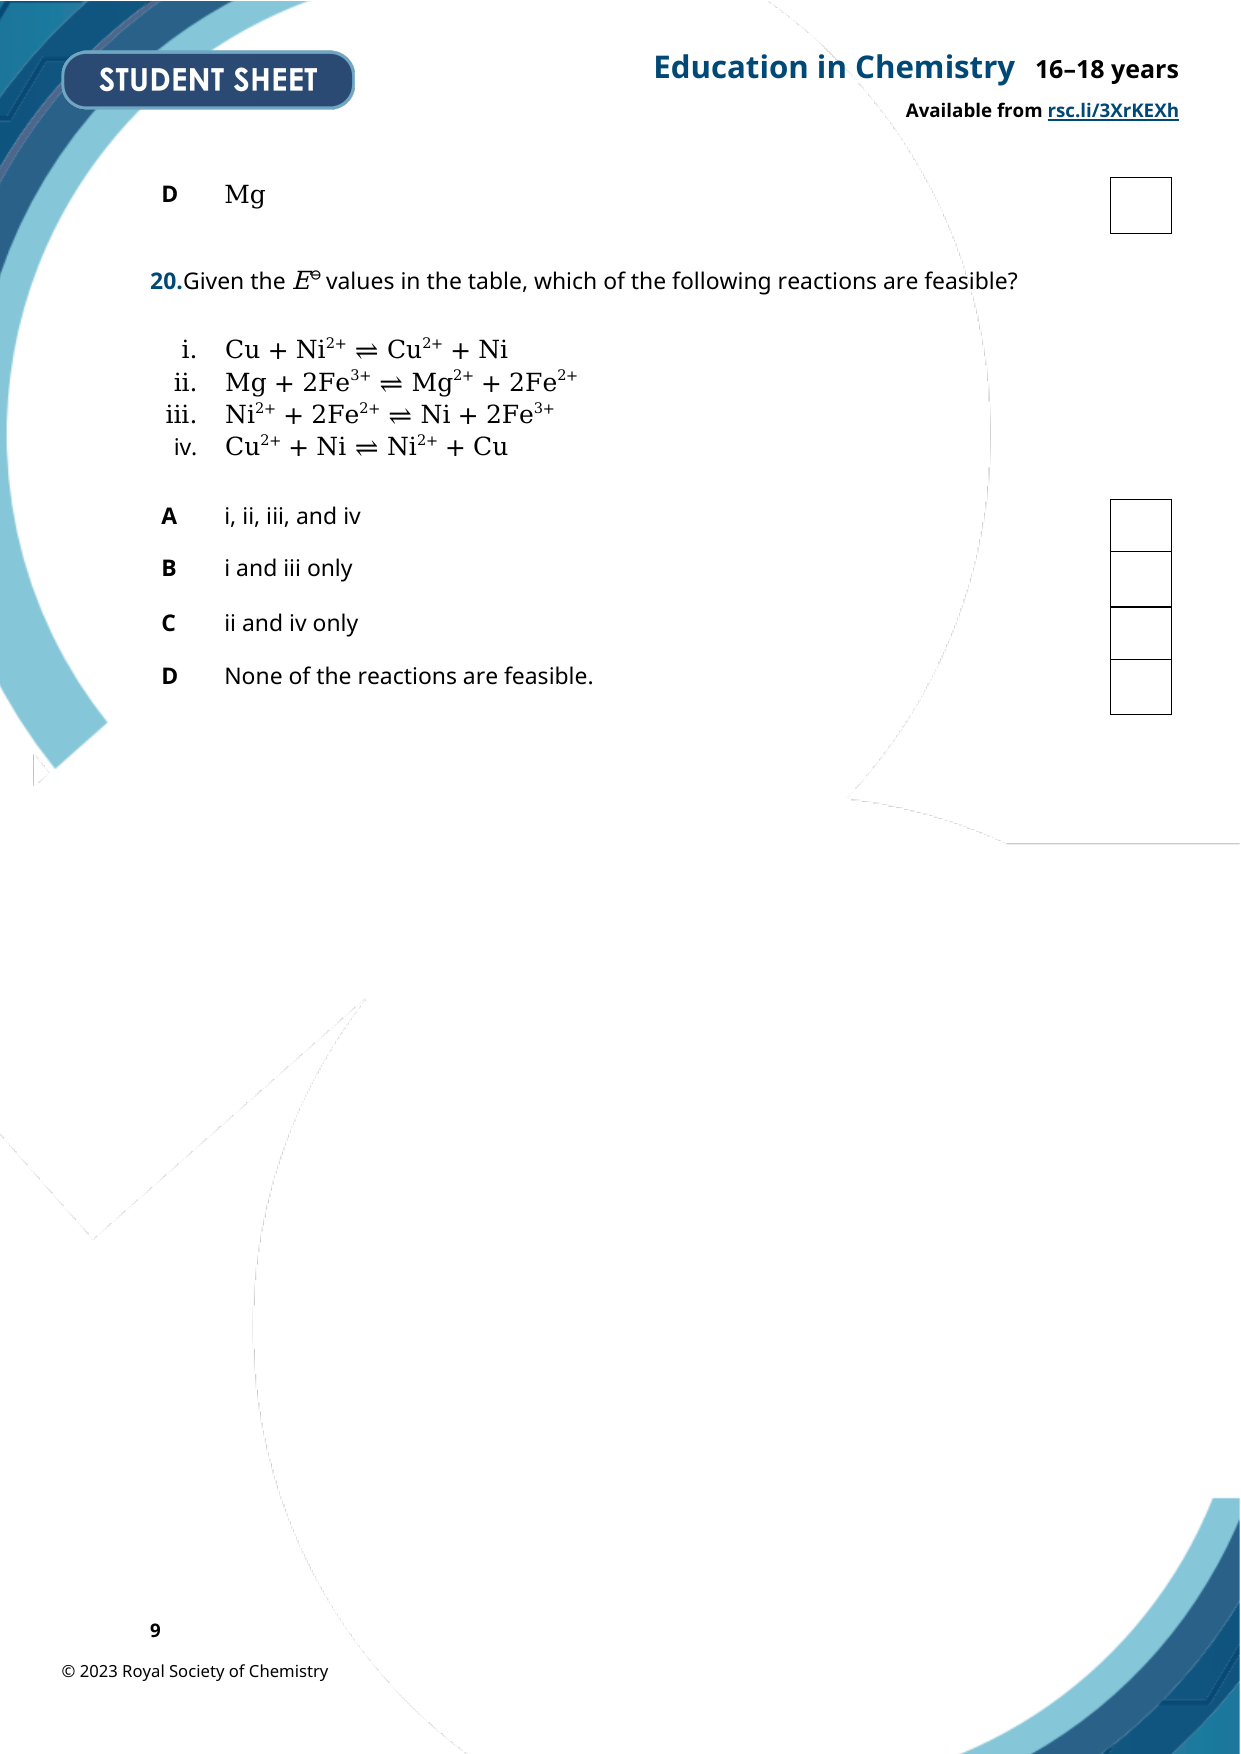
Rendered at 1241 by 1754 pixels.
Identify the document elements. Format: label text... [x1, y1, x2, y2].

list Mg + 2Fe3+ ⇌ Mg2+ + 2Fe2+ [197, 366, 1090, 396]
table_header i, ii, iii, and iv [225, 499, 1110, 551]
picture [61, 50, 355, 110]
table_cell [1111, 552, 1171, 606]
table_header [1111, 500, 1171, 551]
table_cell B [150, 551, 225, 606]
table_cell [1111, 608, 1171, 658]
table_cell [1111, 178, 1171, 232]
list Given the E⊖ values in the table, which of the following reactions are feasible? [150, 265, 1090, 296]
table_cell [1111, 660, 1171, 714]
table_cell D [150, 177, 225, 232]
table_header A [150, 499, 225, 551]
list Cu2+ + Ni ⇌ Ni2+ + Cu [197, 431, 1090, 463]
list Cu + Ni2+ ⇌ Cu2+ + Ni [197, 334, 1090, 364]
list Ni2+ + 2Fe2+ ⇌ Ni + 2Fe3+ [197, 399, 1090, 429]
table_cell ii and iv only [225, 606, 1110, 658]
table_cell Mg [225, 177, 1110, 232]
table_cell C [150, 606, 225, 658]
table_cell i and iii only [225, 551, 1110, 606]
table_cell None of the reactions are feasible. [225, 659, 1110, 714]
table_cell D [150, 659, 225, 714]
